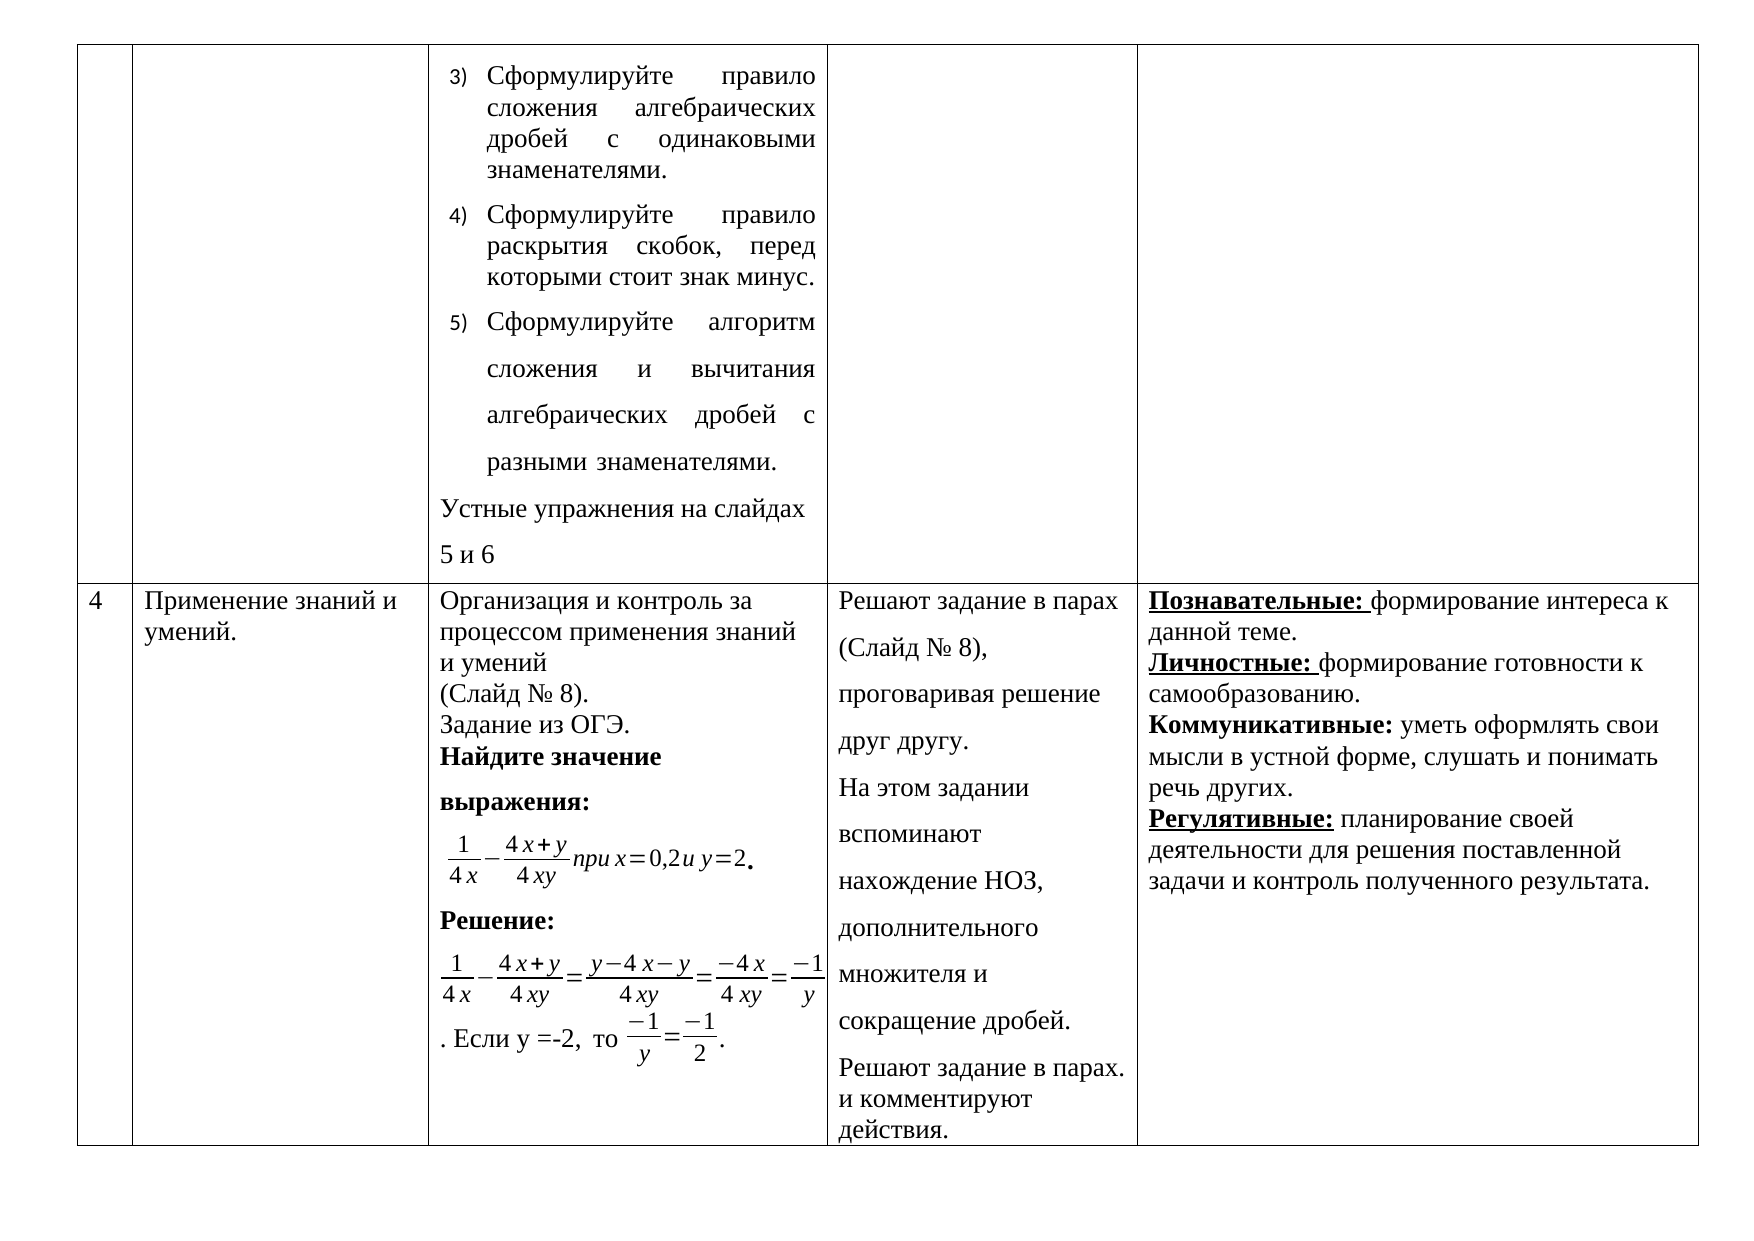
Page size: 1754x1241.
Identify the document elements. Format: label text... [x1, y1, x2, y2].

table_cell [429, 45, 827, 583]
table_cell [1138, 45, 1698, 583]
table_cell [429, 584, 827, 1144]
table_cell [1138, 584, 1698, 1144]
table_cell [828, 45, 1137, 583]
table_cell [133, 45, 428, 583]
table_cell 4 [78, 584, 132, 1144]
table_cell 3 [78, 45, 132, 583]
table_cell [828, 584, 1137, 1144]
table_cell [133, 584, 428, 1144]
